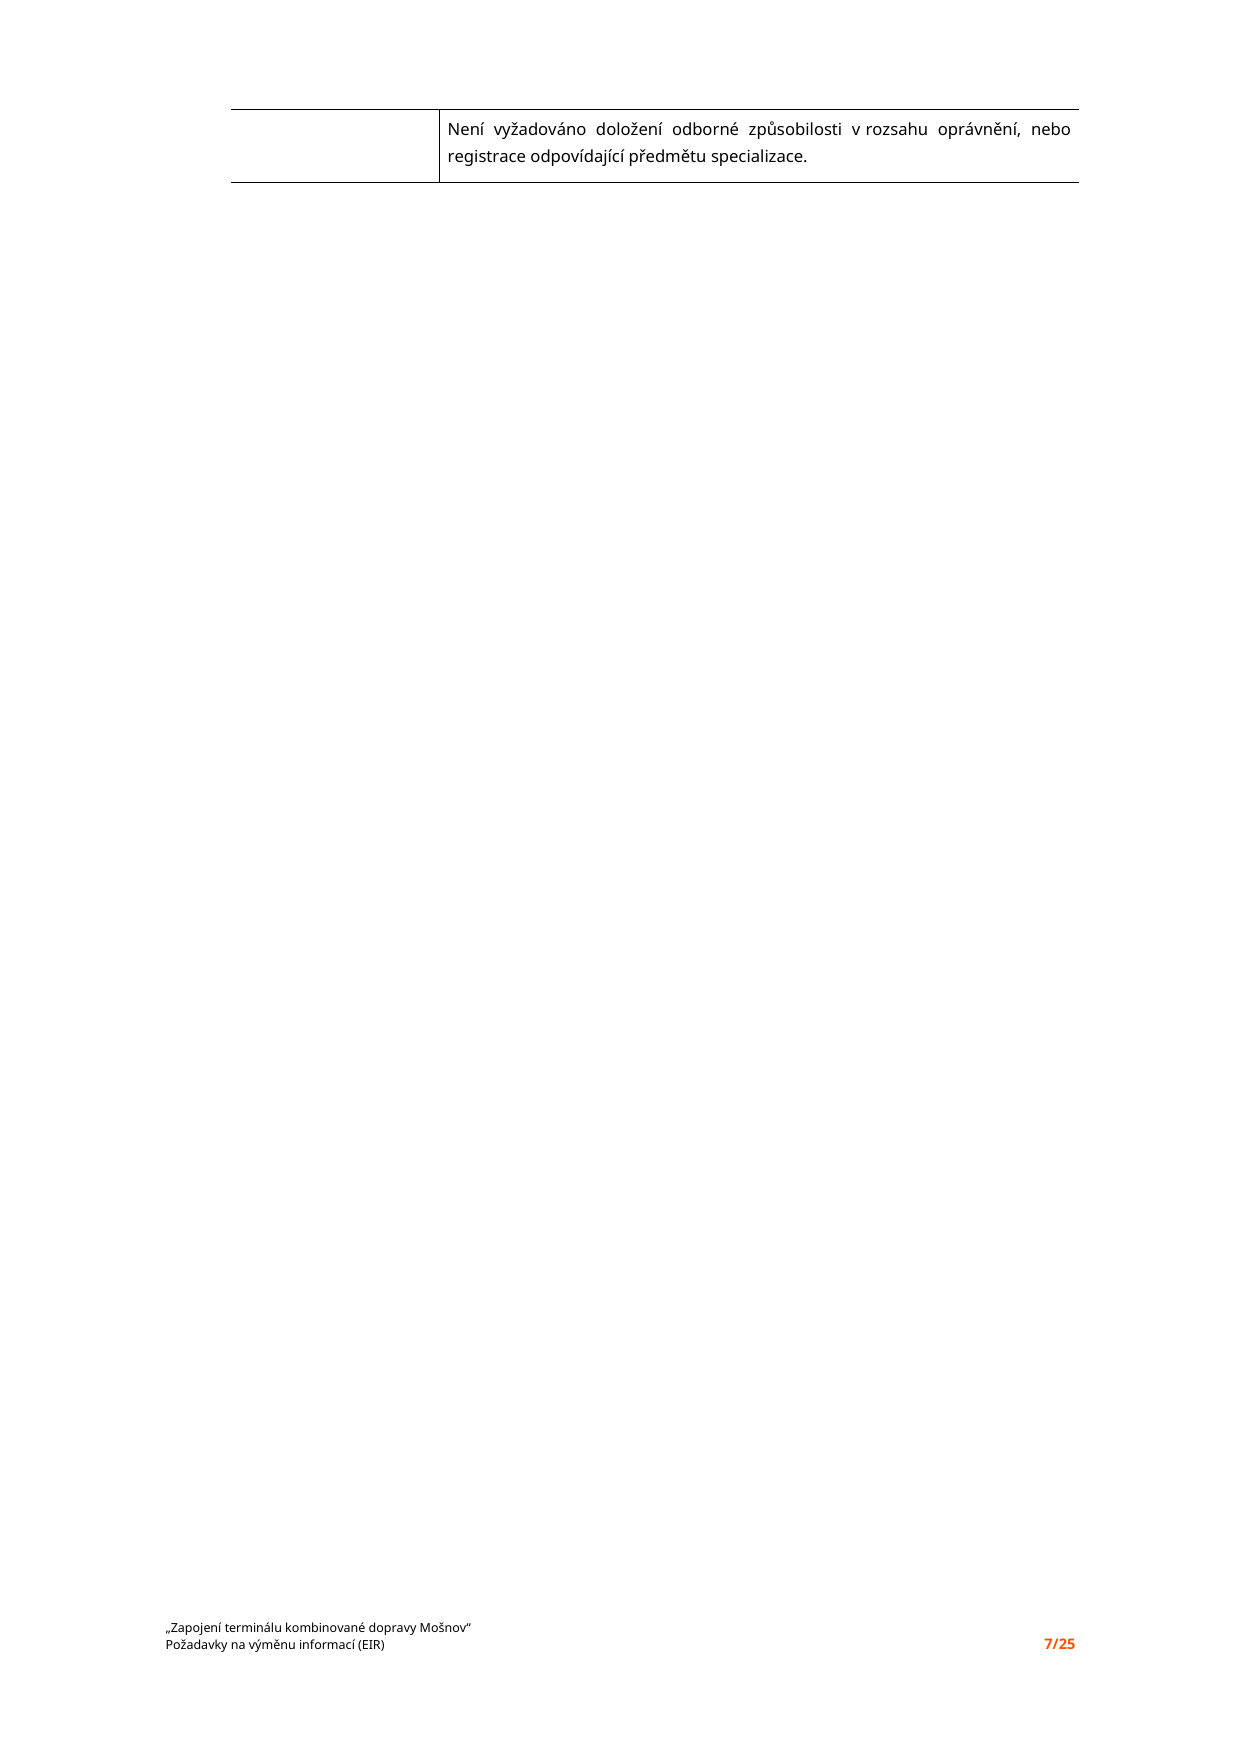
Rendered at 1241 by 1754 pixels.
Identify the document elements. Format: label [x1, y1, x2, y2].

table_cell [231, 110, 439, 182]
table_cell [440, 110, 1079, 182]
